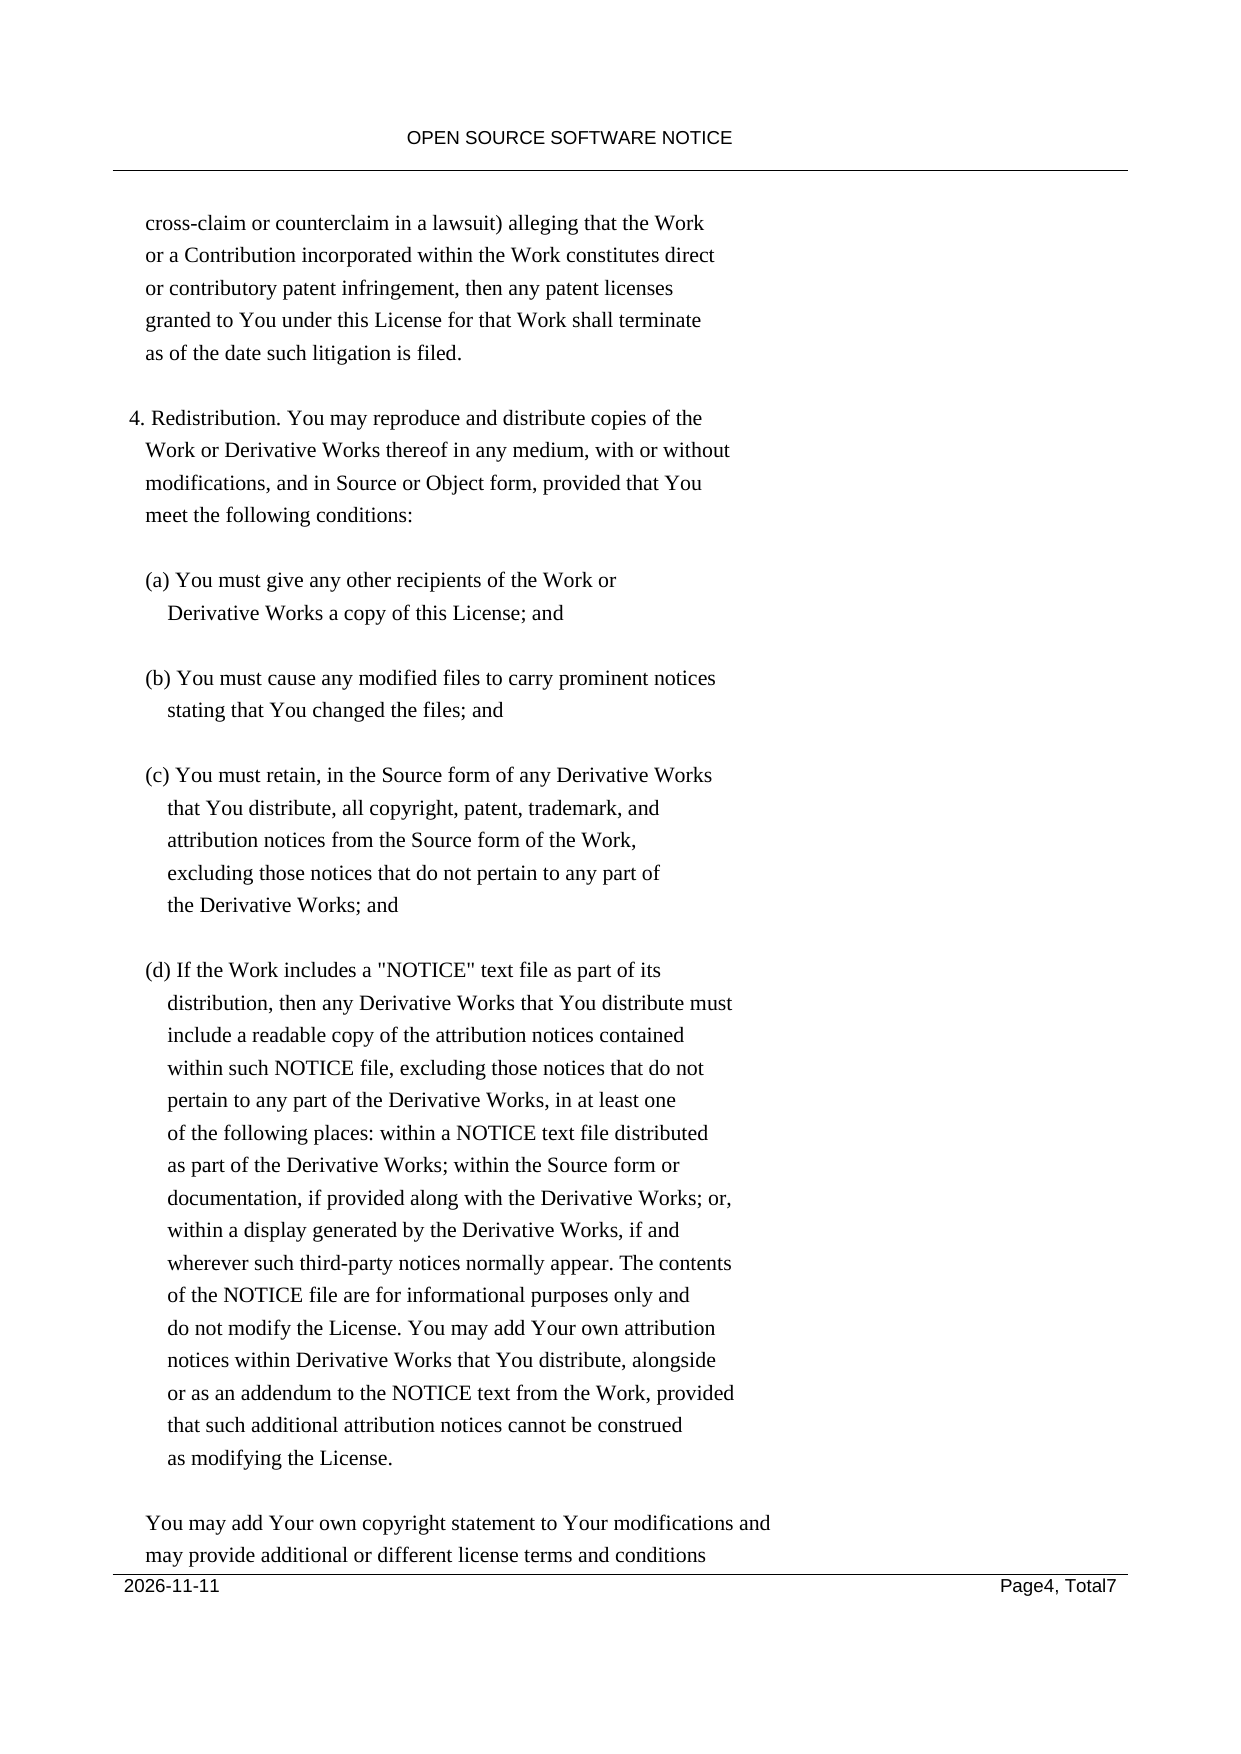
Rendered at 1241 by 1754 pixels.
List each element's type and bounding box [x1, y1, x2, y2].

text [112, 206, 1128, 1571]
